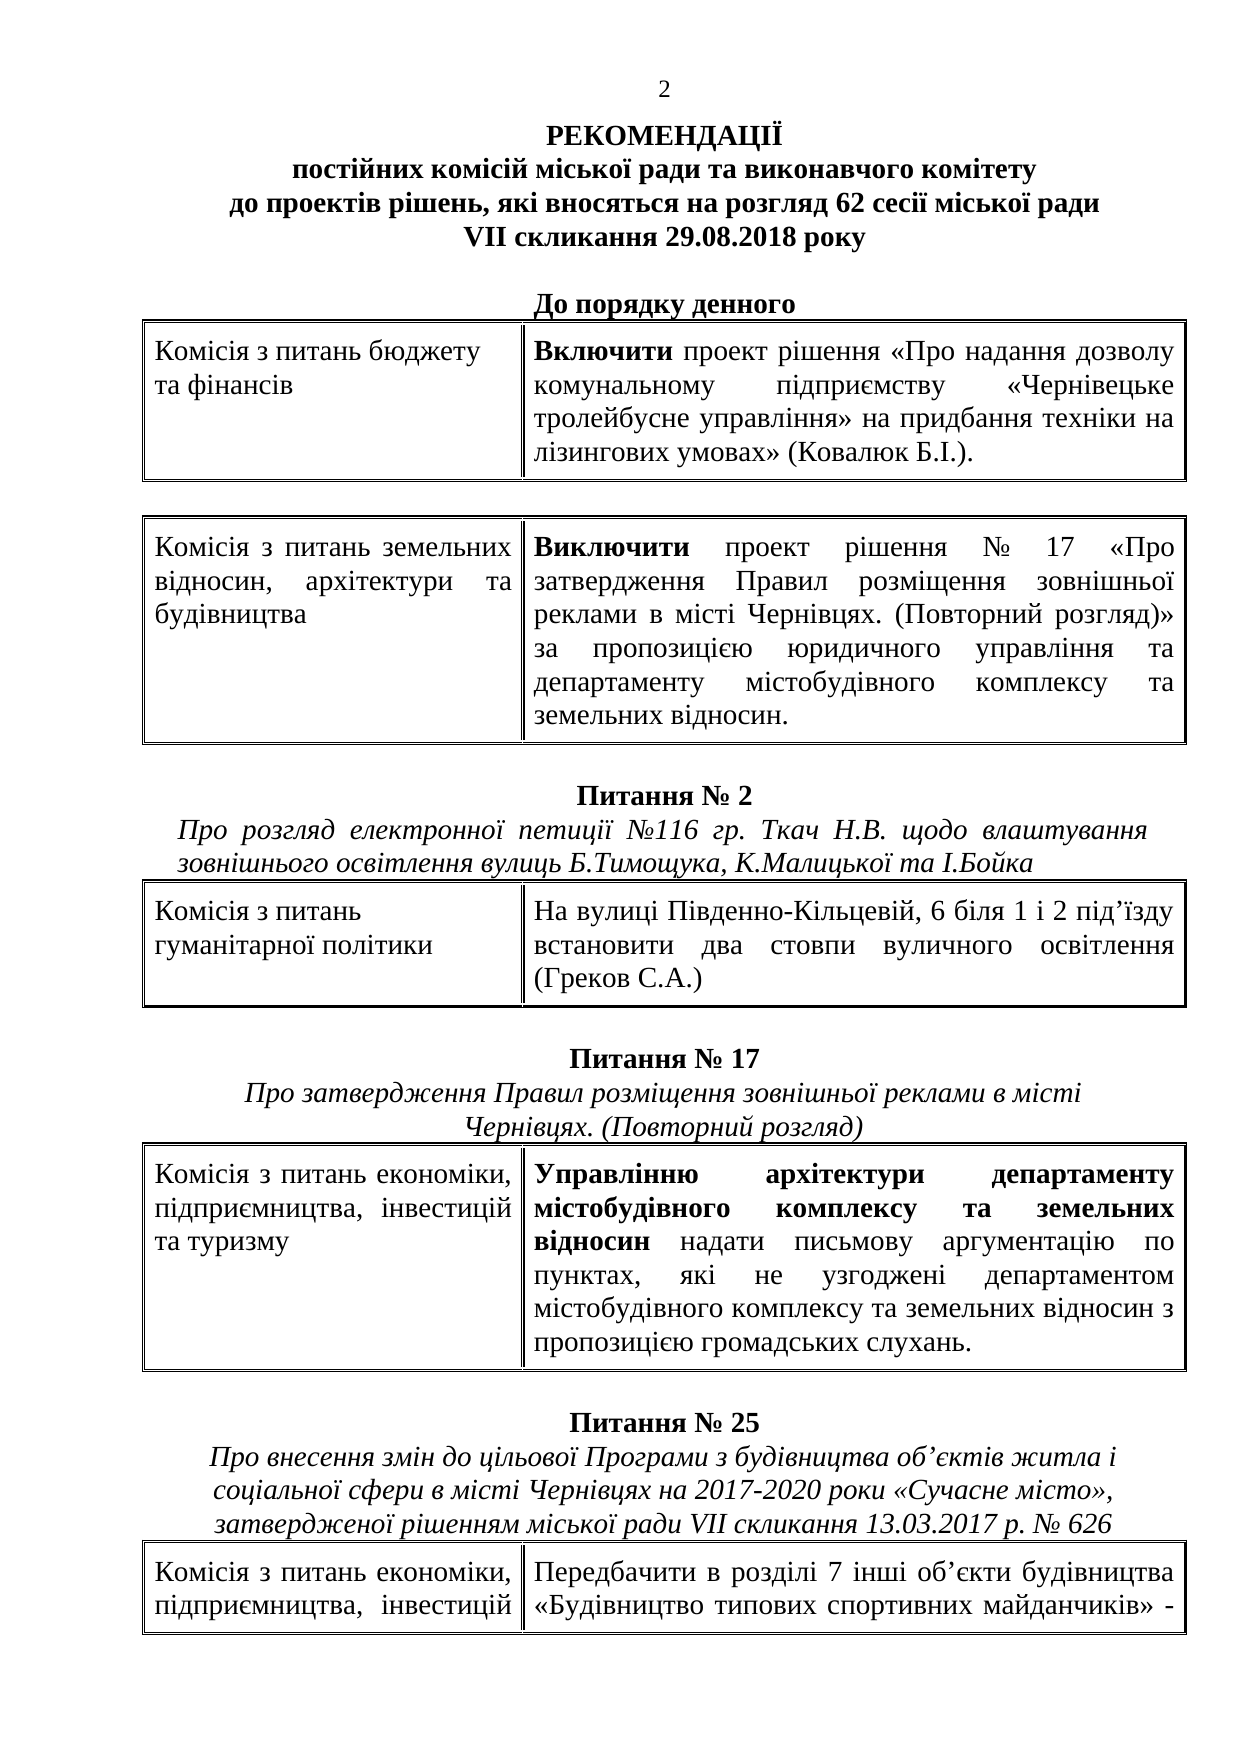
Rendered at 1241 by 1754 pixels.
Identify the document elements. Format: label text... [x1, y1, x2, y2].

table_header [145, 1541, 523, 1632]
table_header Управлінню архітектури департаменту містобудівного комплексу та земельних відносин надати письмову аргументацію по пунктах, які не узгоджені департаментом містобудівного комплексу та земельних відносин з пропозицією громадських слухань. [523, 1146, 1184, 1369]
text Про внесення змін до цільової Програми з будівництва об’єктів житла і соціальної сфери в місті Чернівцях на 2017-2020 роки «Сучасне місто», затвердженої рішенням міської ради VIІ скликання 13.03.2017 р. № 626 [177, 1439, 1152, 1539]
table_header Комісія з питань бюджету та фінансів [145, 321, 523, 479]
text Питання № 17 [177, 1042, 1152, 1075]
text Про затвердження Правил розміщення зовнішньої реклами в місті Чернівцях. (Повторний розгляд) [177, 1075, 463, 1142]
text РЕКОМЕНДАЦІЇ постійних комісій міської ради та виконавчого комітету [177, 118, 1152, 185]
text до проектів рішень, які вносяться на розгляд 62 сесії міської ради [177, 185, 1152, 219]
table_header Комісія з питань земельних відносин, архітектури та будівництва [145, 517, 523, 742]
text До порядку денного [177, 286, 1152, 319]
text VІІ скликання 29.08.2018 року [177, 219, 1152, 252]
table_header Включити проект рішення «Про надання дозволу комунальному підприємству «Чернівецьке тролейбусне управління» на придбання техніки на лізингових умовах» (Ковалюк Б.І.). [523, 323, 1184, 479]
text Питання № 2 [177, 778, 1152, 812]
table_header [523, 1543, 1184, 1632]
table_header На вулиці Південно-Кільцевій, 6 біля 1 і 2 під’їзду встановити два стовпи вуличного освітлення (Греков С.А.) [523, 883, 1184, 1005]
table_header Виключити проект рішення № 17 «Про затвердження Правил розміщення зовнішньої реклами в місті Чернівцях. (Повторний розгляд)» за пропозицією юридичного управління та департаменту містобудівного комплексу та земельних відносин. [523, 519, 1184, 742]
text Про затвердження Правил розміщення зовнішньої реклами в місті Чернівцях. (Повторний розгляд) [594, 1075, 1152, 1142]
table_header Комісія з питань економіки, підприємництва, інвестицій та туризму [145, 1144, 523, 1369]
text Питання № 25 [177, 1405, 1152, 1439]
table_header Комісія з питань гуманітарної політики [145, 881, 523, 1005]
